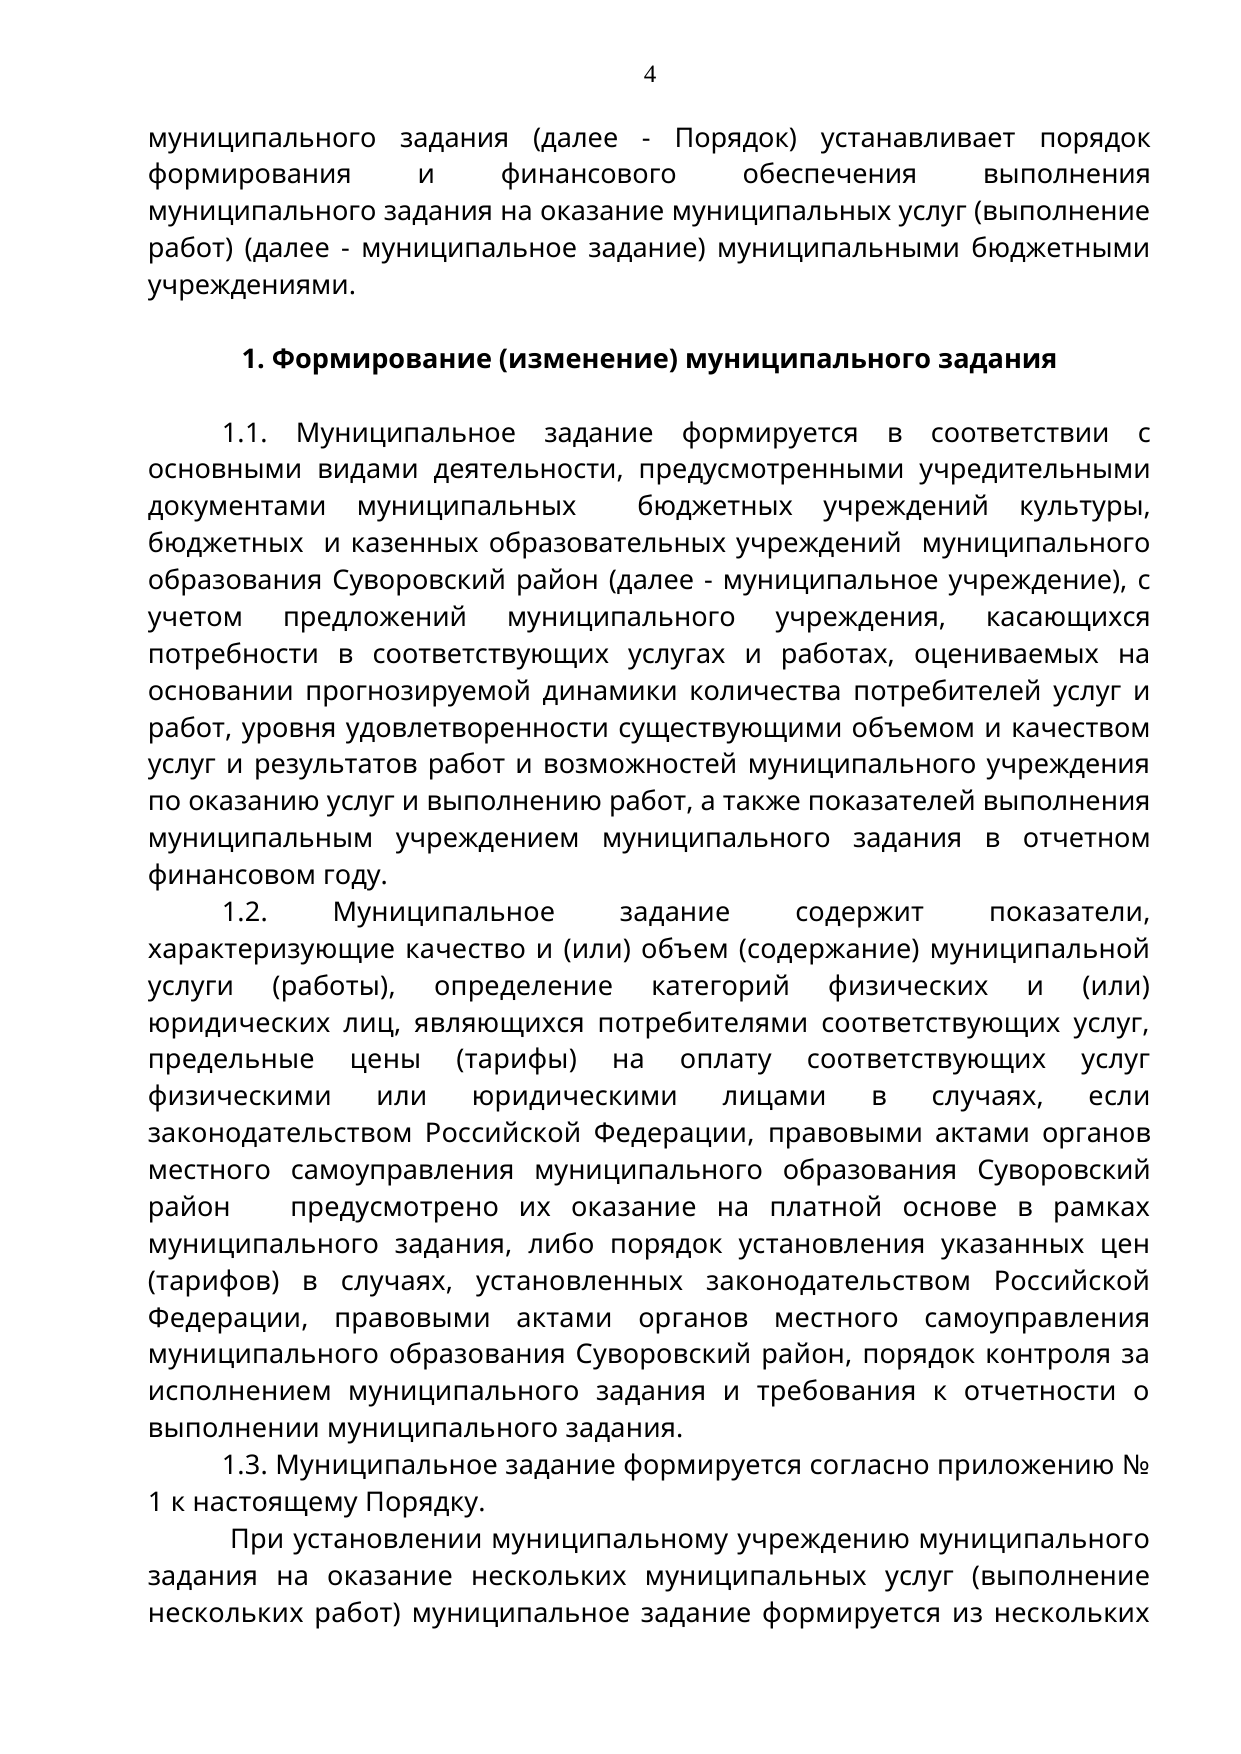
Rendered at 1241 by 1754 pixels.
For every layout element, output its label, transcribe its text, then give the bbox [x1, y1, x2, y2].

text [148, 118, 1152, 302]
text 1.2. Муниципальное задание содержит показатели, характеризующие качество и (или) объем (содержание) муниципальной услуги (работы), определение категорий физических и (или) юридических лиц, являющихся потребителями соответствующих услуг, предельные цены (тарифы) на оплату соответствующих услуг физическими или юридическими лицами в случаях, если законодательством Российской Федерации, правовыми актами органов местного самоуправления муниципального образования Суворовский район предусмотрено их оказание на платной основе в рамках муниципального задания, либо порядок установления указанных цен (тарифов) в случаях, установленных законодательством Российской Федерации, правовыми актами органов местного самоуправления муниципального образования Суворовский район, порядок контроля за исполнением муниципального задания и требования к отчетности о выполнении муниципального задания. [148, 892, 1152, 1446]
text 1.1. Муниципальное задание формируется в соответствии с основными видами деятельности, предусмотренными учредительными документами муниципальных бюджетных учреждений культуры, бюджетных и казенных образовательных учреждений муниципального образования Суворовский район (далее - муниципальное учреждение), с учетом предложений муниципального учреждения, касающихся потребности в соответствующих услугах и работах, оцениваемых на основании прогнозируемой динамики количества потребителей услуг и работ, уровня удовлетворенности существующими объемом и качеством услуг и результатов работ и возможностей муниципального учреждения по оказанию услуг и выполнению работ, а также показателей выполнения муниципальным учреждением муниципального задания в отчетном финансовом году. [148, 413, 1152, 892]
text 1.3. Муниципальное задание формируется согласно приложению № 1 к настоящему Порядку. [148, 1446, 1152, 1519]
title 1. Формирование (изменение) муниципального задания [148, 339, 1152, 376]
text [148, 1519, 1152, 1630]
